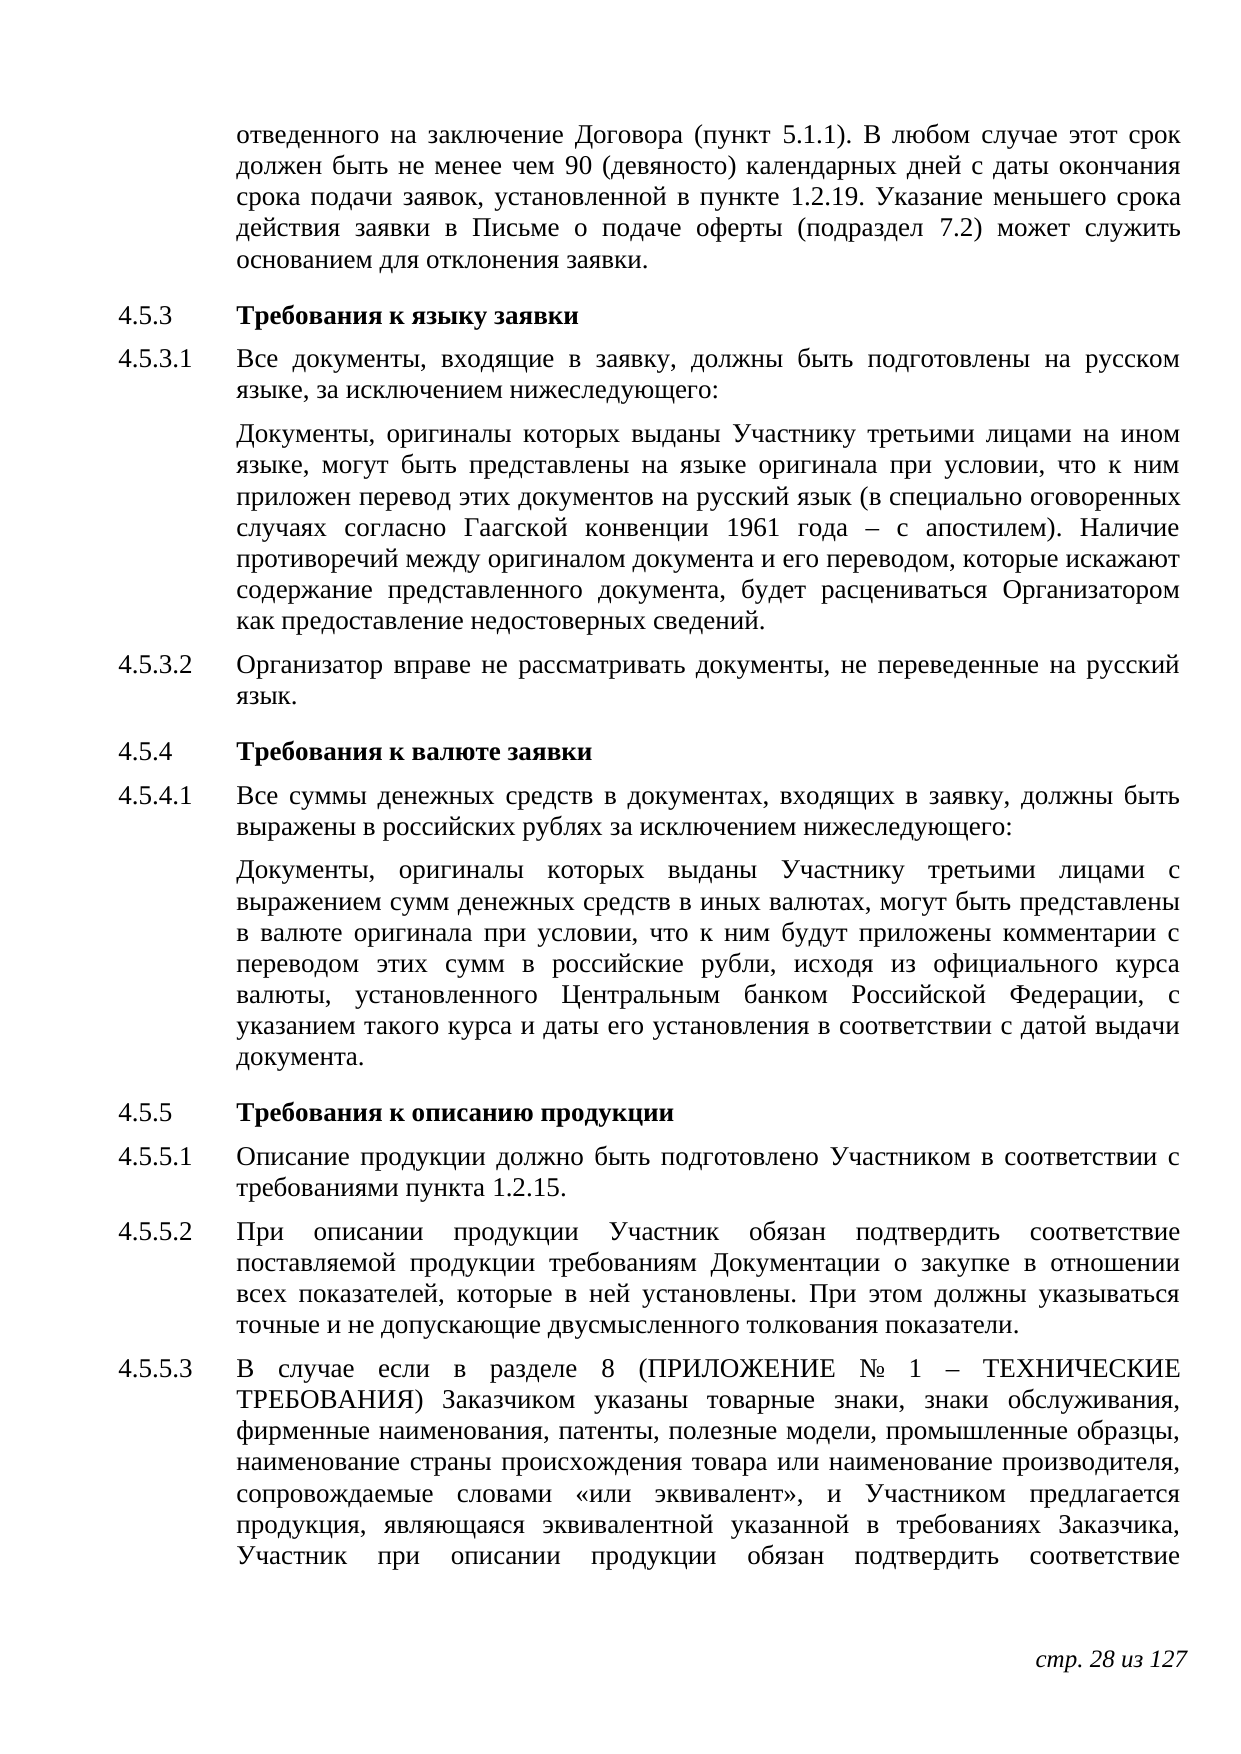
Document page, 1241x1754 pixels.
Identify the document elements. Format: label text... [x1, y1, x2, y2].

list Все суммы денежных средств в документах, входящих в заявку, должны быть выражены в российских рублях за исключением нижеследующего: [118, 779, 1181, 841]
text Требования к описанию продукции [118, 1097, 1181, 1128]
list Все документы, входящие в заявку, должны быть подготовлены на русском языке, за исключением нижеследующего: [118, 342, 1181, 405]
text Требования к языку заявки [118, 299, 1181, 330]
text Описание продукции должно быть подготовлено Участником в соответствии с требованиями пункта 1.2.15. [118, 1140, 1181, 1202]
text Документы, оригиналы которых выданы Участнику третьими лицами с выражением сумм денежных средств в иных валютах, могут быть представлены в валюте оригинала при условии, что к ним будут приложены комментарии с переводом этих сумм в российские рубли, исходя из официального курса валюты, установленного Центральным банком Российской Федерации, с указанием такого курса и даты его установления в соответствии с датой выдачи документа. [236, 853, 1181, 1072]
text При описании продукции Участник обязан подтвердить соответствие поставляемой продукции требованиям Документации о закупке в отношении всех показателей, которые в ней установлены. При этом должны указываться точные и не допускающие двусмысленного толкования показатели. [118, 1215, 1181, 1339]
text Документы, оригиналы которых выданы Участнику третьими лицами на ином языке, могут быть представлены на языке оригинала при условии, что к ним приложен перевод этих документов на русский язык (в специально оговоренных случаях согласно Гаагской конвенции 1961 года – с апостилем). Наличие противоречий между оригиналом документа и его переводом, которые искажают содержание представленного документа, будет расцениваться Организатором как предоставление недостоверных сведений. [236, 417, 1181, 635]
list Организатор вправе не рассматривать документы, не переведенные на русский язык. [118, 648, 1181, 710]
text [118, 1352, 1181, 1570]
text Требования к валюте заявки [118, 735, 1181, 766]
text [118, 118, 1181, 274]
